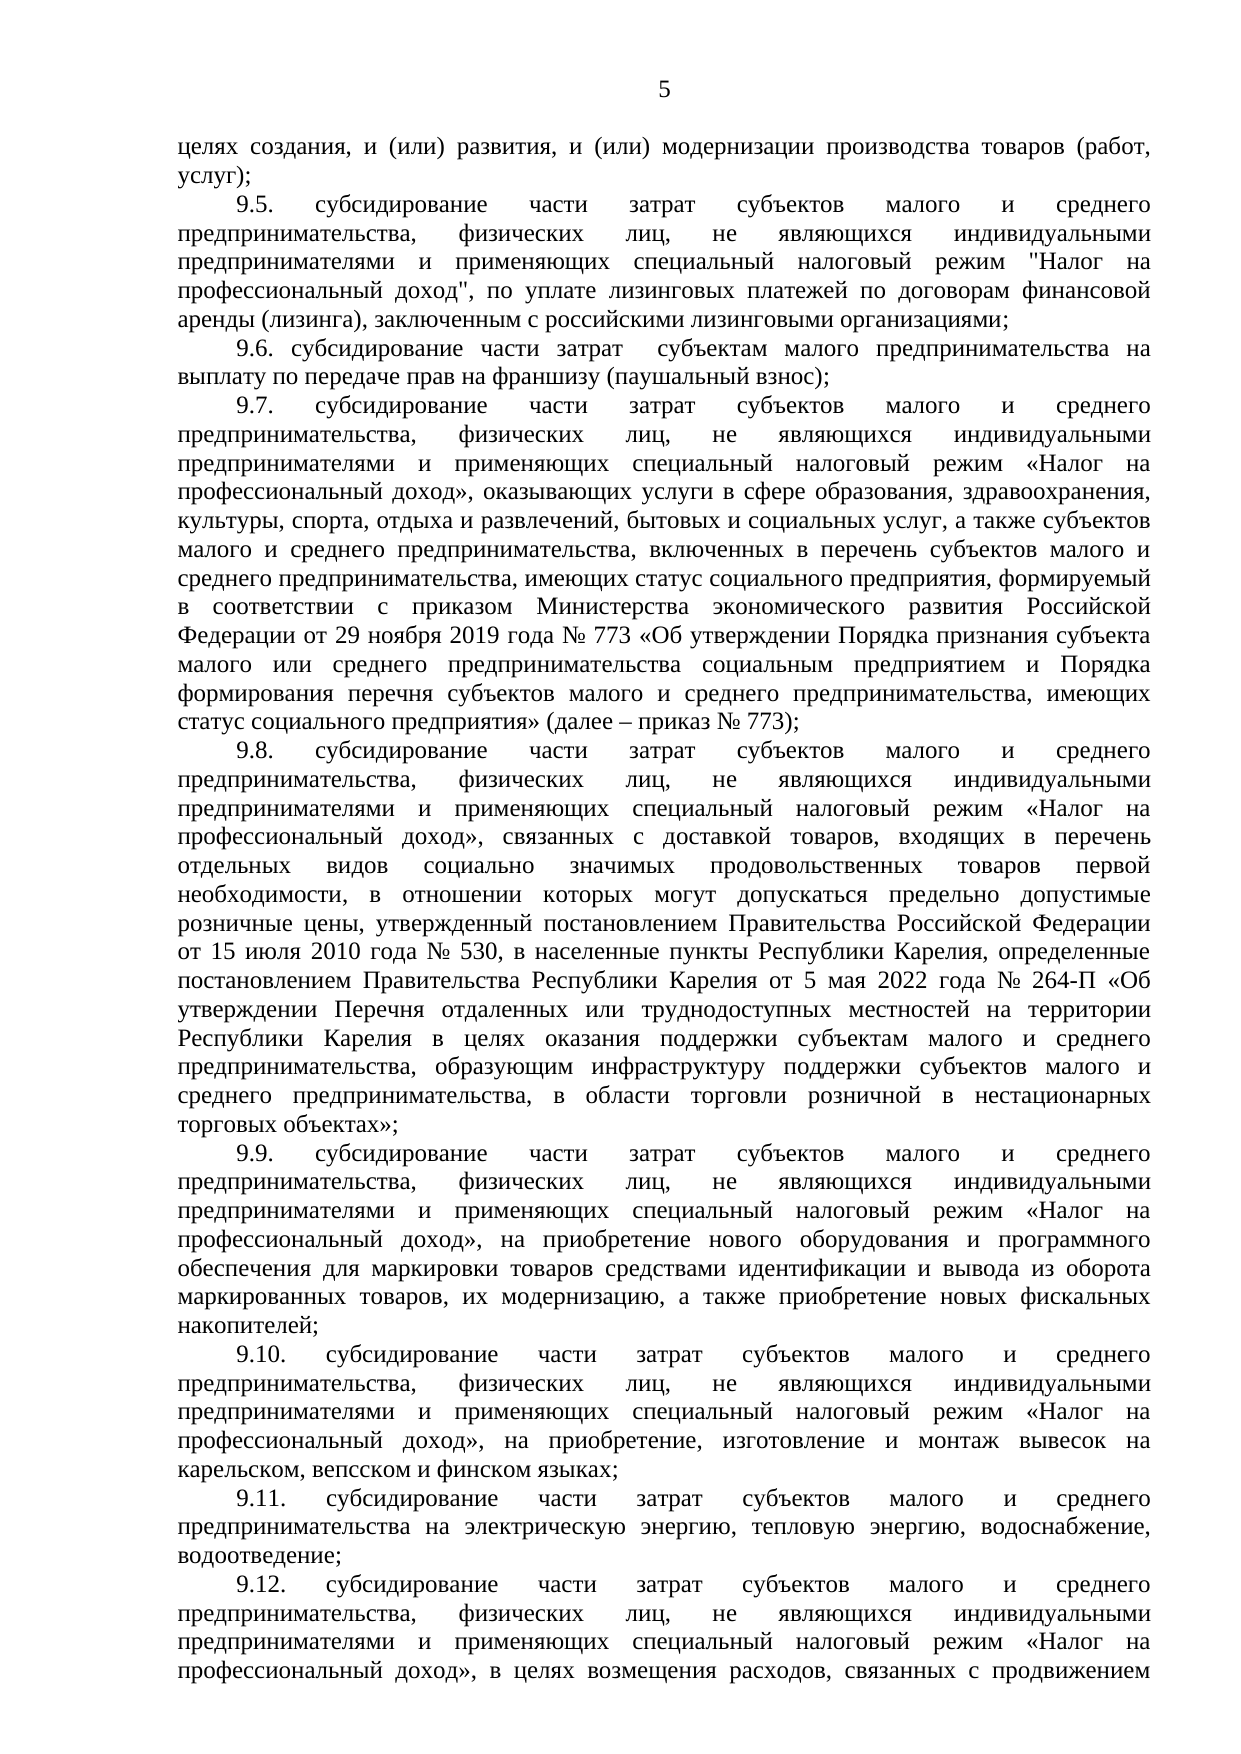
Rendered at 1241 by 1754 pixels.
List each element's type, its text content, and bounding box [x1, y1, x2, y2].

text 9.8. субсидирование части затрат субъектов малого и среднего предпринимательства, физических лиц, не являющихся индивидуальными предпринимателями и применяющих специальный налоговый режим «Налог на профессиональный доход», связанных с доставкой товаров, входящих в перечень отдельных видов социально значимых продовольственных товаров первой необходимости, в отношении которых могут допускаться предельно допустимые розничные цены, утвержденный постановлением Правительства Российской Федерации от 15 июля 2010 года № 530, в населенные пункты Республики Карелия, определенные постановлением Правительства Республики Карелия от 5 мая 2022 года № 264-П «Об утверждении Перечня отдаленных или труднодоступных местностей на территории Республики Карелия в целях оказания поддержки субъектам малого и среднего предпринимательства, образующим инфраструктуру поддержки субъектов малого и среднего предпринимательства, в области торговли розничной в нестационарных торговых объектах»; [177, 735, 1152, 1138]
text 9.10. субсидирование части затрат субъектов малого и среднего предпринимательства, физических лиц, не являющихся индивидуальными предпринимателями и применяющих специальный налоговый режим «Налог на профессиональный доход», на приобретение, изготовление и монтаж вывесок на карельском, вепсском и финском языках; [177, 1339, 1152, 1483]
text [177, 1569, 1152, 1684]
text 9.11. субсидирование части затрат субъектов малого и среднего предпринимательства на электрическую энергию, тепловую энергию, водоснабжение, водоотведение; [177, 1483, 1152, 1569]
text 9.7. субсидирование части затрат субъектов малого и среднего предпринимательства, физических лиц, не являющихся индивидуальными предпринимателями и применяющих специальный налоговый режим «Налог на профессиональный доход», оказывающих услуги в сфере образования, здравоохранения, культуры, спорта, отдыха и развлечений, бытовых и социальных услуг, а также субъектов малого и среднего предпринимательства, включенных в перечень субъектов малого и среднего предпринимательства, имеющих статус социального предприятия, формируемый в соответствии с приказом Министерства экономического развития Российской Федерации от 29 ноября 2019 года № 773 «Об утверждении Порядка признания субъекта малого или среднего предпринимательства социальным предприятием и Порядка формирования перечня субъектов малого и среднего предпринимательства, имеющих статус социального предприятия» (далее – приказ № 773); [177, 390, 1152, 735]
text 9.6. субсидирование части затрат субъектам малого предпринимательства на выплату по передаче прав на франшизу (паушальный взнос); [177, 333, 1152, 390]
text 9.5. субсидирование части затрат субъектов малого и среднего предпринимательства, физических лиц, не являющихся индивидуальными предпринимателями и применяющих специальный налоговый режим "Налог на профессиональный доход", по уплате лизинговых платежей по договорам финансовой аренды (лизинга), заключенным с российскими лизинговыми организациями; [177, 189, 1152, 333]
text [177, 131, 1152, 189]
text 9.9. субсидирование части затрат субъектов малого и среднего предпринимательства, физических лиц, не являющихся индивидуальными предпринимателями и применяющих специальный налоговый режим «Налог на профессиональный доход», на приобретение нового оборудования и программного обеспечения для маркировки товаров средствами идентификации и вывода из оборота маркированных товаров, их модернизацию, а также приобретение новых фискальных накопителей; [177, 1138, 1152, 1339]
